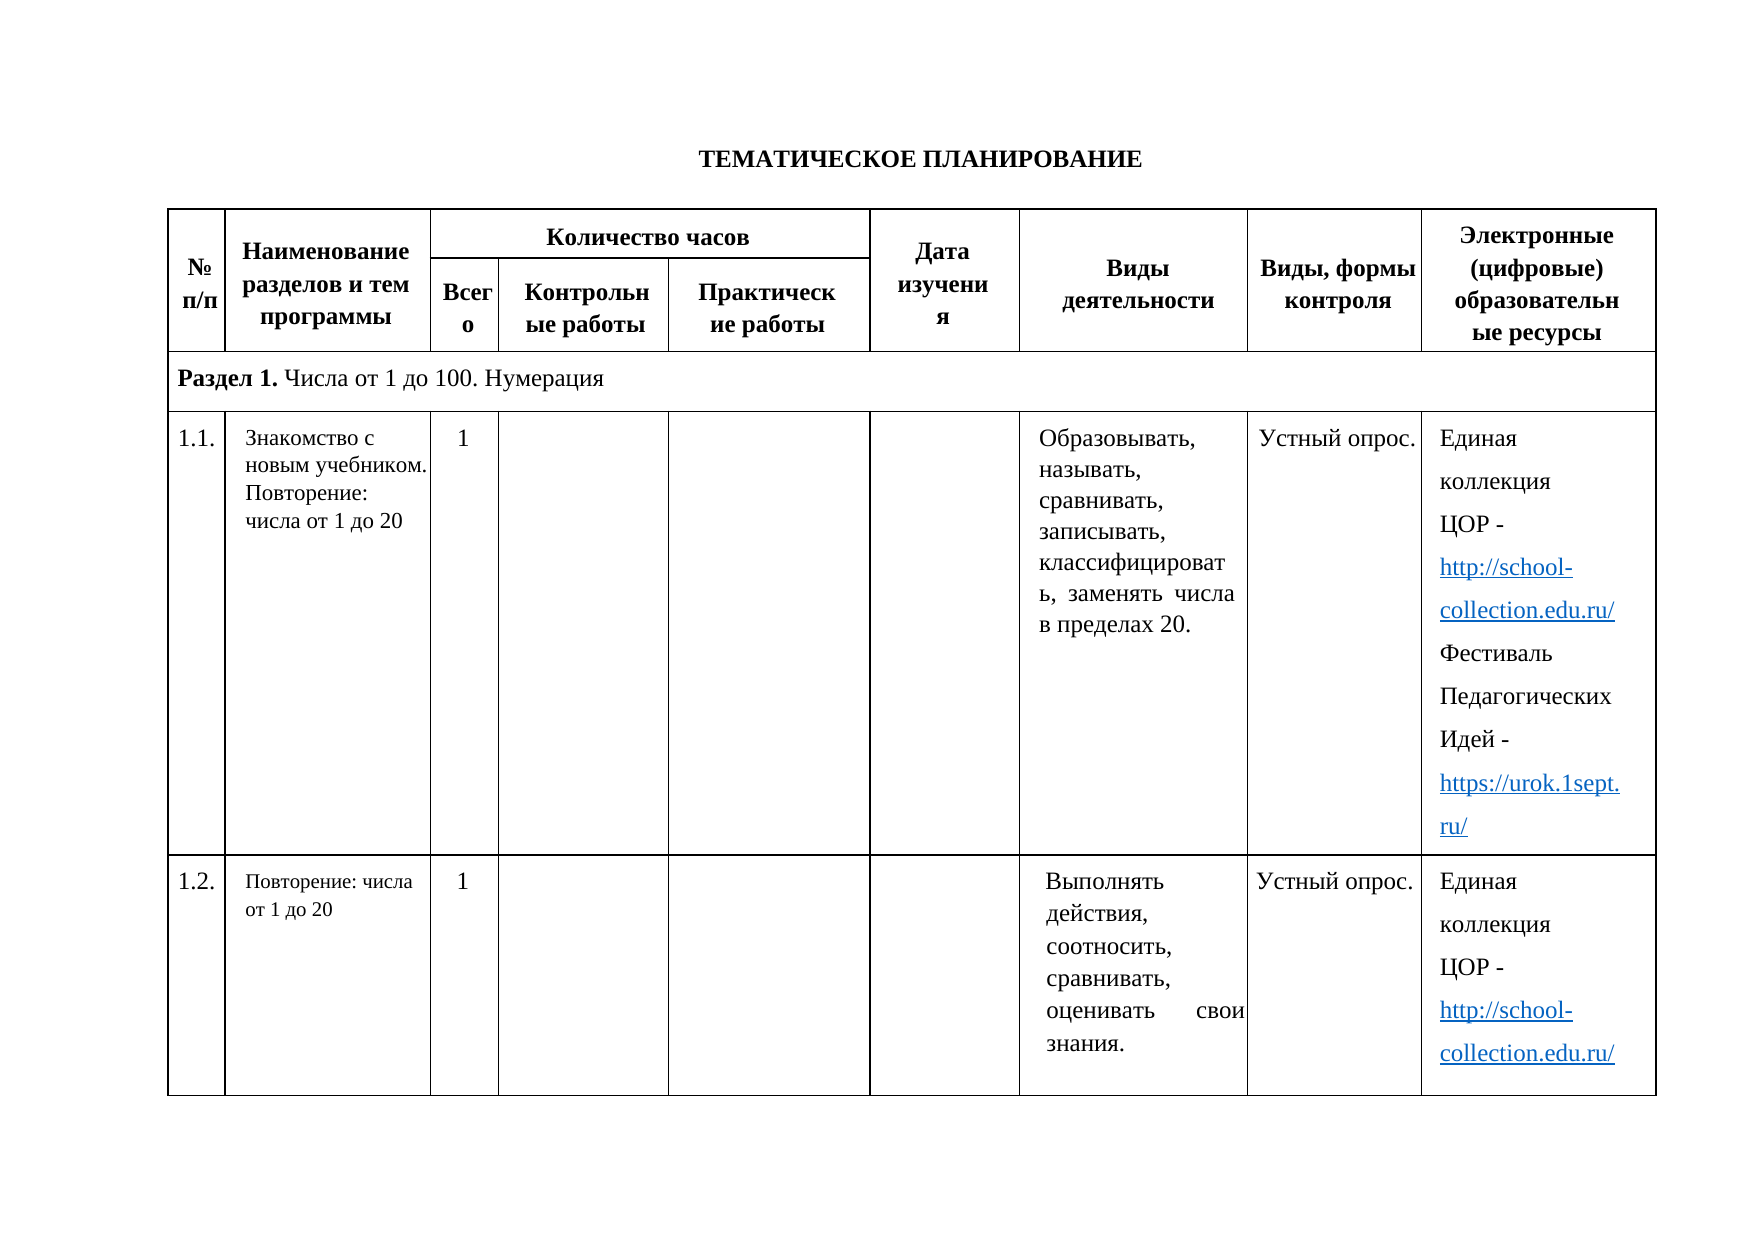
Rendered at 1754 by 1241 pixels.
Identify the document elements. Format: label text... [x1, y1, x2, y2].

table_cell [499, 412, 668, 854]
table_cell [1422, 856, 1655, 1095]
table_cell [499, 856, 668, 1095]
table_cell Устный опрос. [1248, 412, 1421, 854]
table_header № п/п [169, 210, 224, 351]
table_header Дата изучения [871, 210, 1019, 351]
table_cell [871, 412, 1019, 854]
table_header Виды деятельности [1020, 210, 1247, 351]
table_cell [226, 856, 430, 1095]
table_cell 1 [431, 412, 498, 854]
table_cell Единая коллекция ЦОР - http://school-collection.edu.ru/ Фестиваль Педагогических Идей - https://urok.1sept.ru/ [1422, 412, 1655, 854]
table_cell 1.2. [169, 856, 224, 1095]
table_cell Практические работы [669, 259, 869, 351]
table_header Электронные (цифровые) образовательные ресурсы [1422, 210, 1655, 351]
table_cell Устный опрос. [1248, 856, 1421, 1095]
table_header Виды, формы контроля [1248, 210, 1421, 351]
table_cell Образовывать, называть, сравнивать, записывать, классифицировать, заменять числа в пределах 20. [1020, 412, 1247, 854]
table_cell Раздел 1. Числа от 1 до 100. Нумерация [169, 352, 1655, 411]
table_cell Знакомство с новым учебником. Повторение: числа от 1 до 20 [226, 412, 430, 854]
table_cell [1020, 856, 1247, 1095]
table_header Наименование разделов и тем программы [226, 210, 430, 351]
table_cell 1 [431, 856, 498, 1095]
subtitle ТЕМАТИЧЕСКОЕ ПЛАНИРОВАНИЕ [176, 144, 1665, 172]
table_cell 1.1. [169, 412, 224, 854]
table_cell [871, 856, 1019, 1095]
table_cell Всего [431, 259, 498, 351]
table_cell Контрольные работы [499, 259, 668, 351]
table_cell [669, 856, 869, 1095]
table_cell [669, 412, 869, 854]
table_header Количество часов [431, 210, 869, 257]
